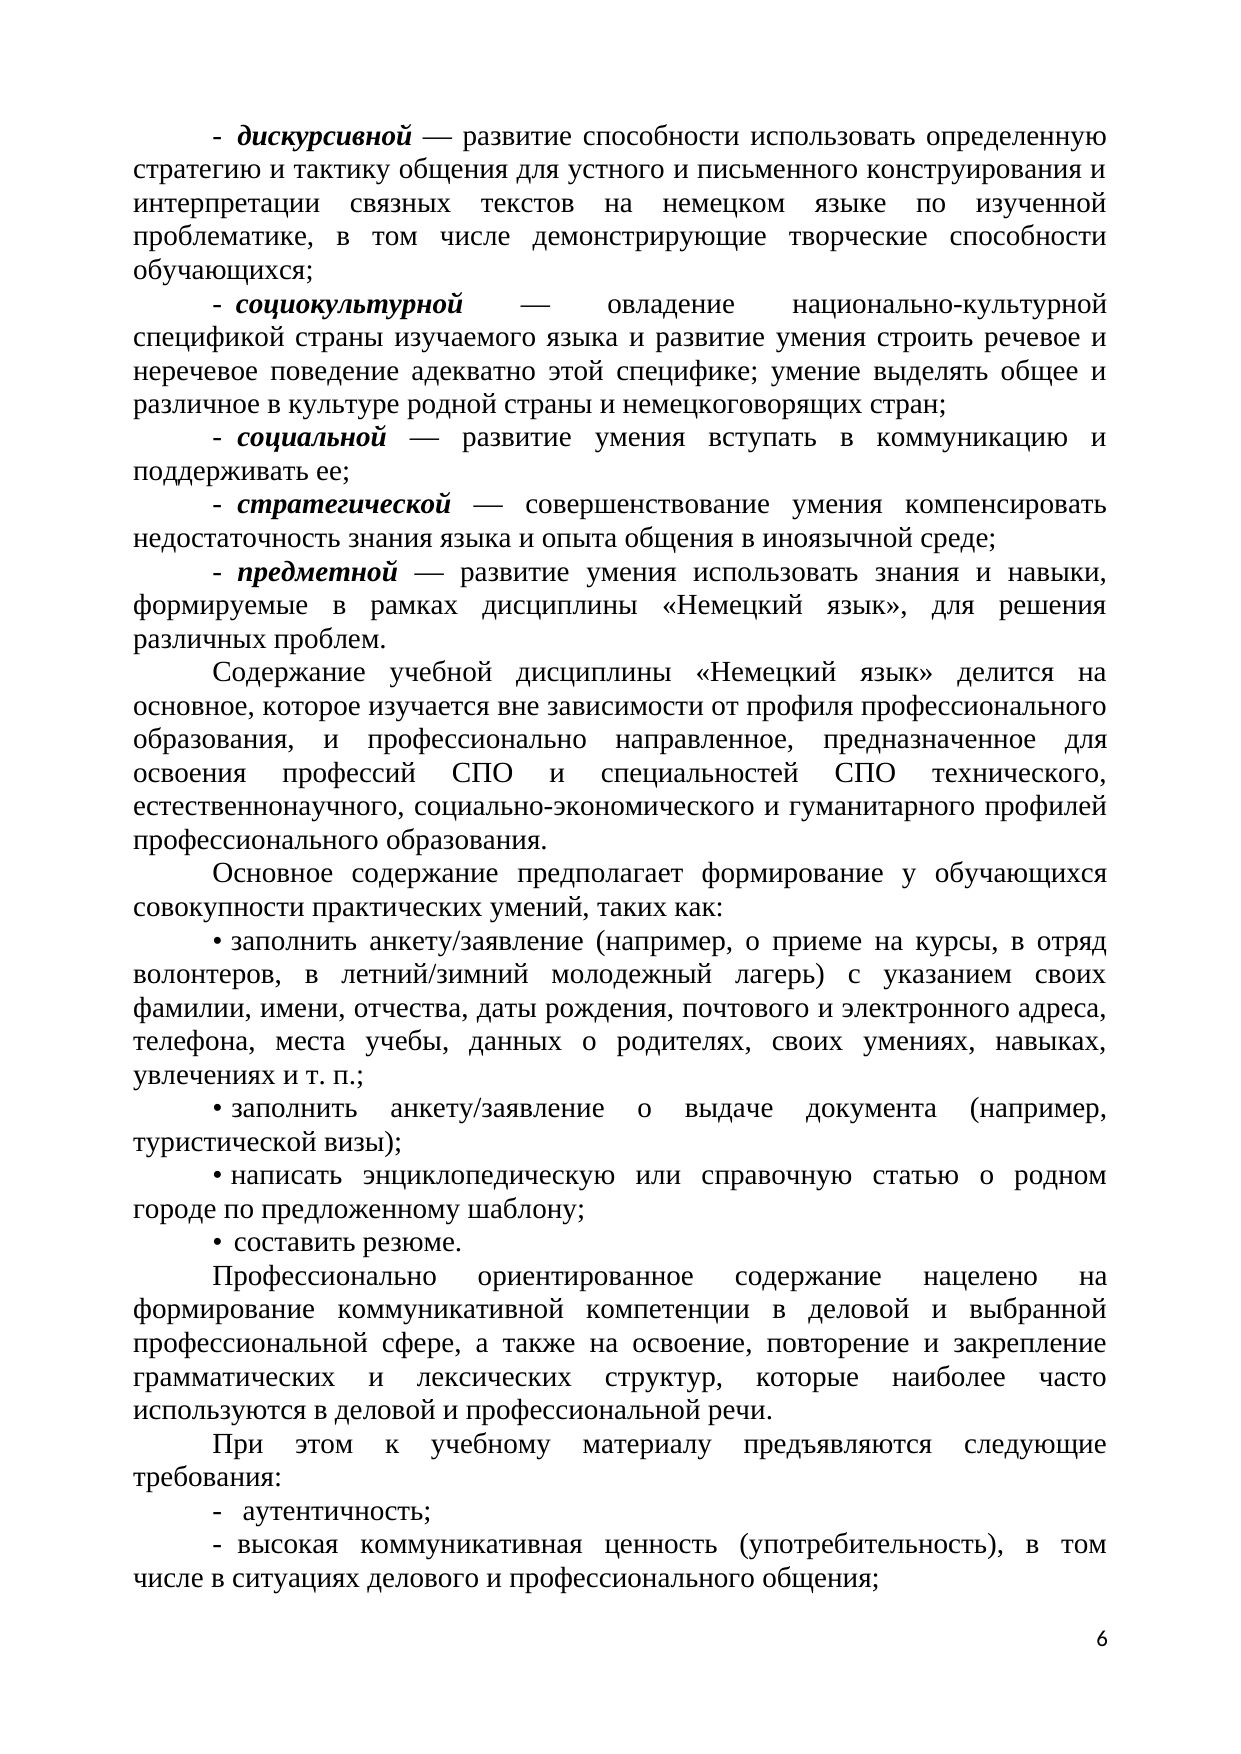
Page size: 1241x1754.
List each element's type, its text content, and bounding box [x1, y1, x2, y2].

list написать энциклопедическую или справочную статью о родном городе по предложенному шаблону; [133, 1158, 1107, 1225]
list стратегической — совершенствование умения компенсировать недостаточность знания языка и опыта общения в иноязычной среде; [133, 487, 1107, 554]
list аутентичность; [133, 1493, 1107, 1527]
list заполнить анкету/заявление (например, о приеме на курсы, в отряд волонтеров, в летний/зимний молодежный лагерь) с указанием своих фамилии, имени, отчества, даты рождения, почтового и электронного адреса, телефона, места учебы, данных о родителях, своих умениях, навыках, увлечениях и т. п.; [133, 923, 1107, 1091]
list высокая коммуникативная ценность (употребительность), в том числе в ситуациях делового и профессионального общения; [133, 1527, 1107, 1594]
text При этом к учебному материалу предъявляются следующие требования: [133, 1426, 1107, 1493]
list социальной — развитие умения вступать в коммуникацию и поддерживать ее; [133, 420, 1107, 487]
text Профессионально ориентированное содержание нацелено на формирование коммуникативной компетенции в деловой и выбранной профессиональной сфере, а также на освоение, повторение и закрепление грамматических и лексических структур, которые наиболее часто используются в деловой и профессиональной речи. [133, 1258, 1107, 1426]
list заполнить анкету/заявление о выдаче документа (например, туристической визы); [133, 1091, 1107, 1158]
list предметной — развитие умения использовать знания и навыки, формируемые в рамках дисциплины «Немецкий язык», для решения различных проблем. [133, 554, 1107, 655]
text Содержание учебной дисциплины «Немецкий язык» делится на основное, которое изучается вне зависимости от профиля профессионального образования, и профессионально направленное, предназначенное для освоения профессий СПО и специальностей СПО технического, естественнонаучного, социально-экономического и гуманитарного профилей профессионального образования. [133, 655, 1107, 856]
text Основное содержание предполагает формирование у обучающихся совокупности практических умений, таких как: [133, 856, 1107, 923]
list социокультурной — овладение национально-культурной спецификой страны изучаемого языка и развитие умения строить речевое и неречевое поведение адекватно этой специфике; умение выделять общее и различное в культуре родной страны и немецкоговорящих стран; [133, 286, 1107, 420]
list дискурсивной — развитие способности использовать определенную стратегию и тактику общения для устного и письменного конструирования и интерпретации связных текстов на немецком языке по изученной проблематике, в том числе демонстрирующие творческие способности обучающихся; [133, 118, 1107, 286]
list составить резюме. [133, 1225, 1107, 1258]
